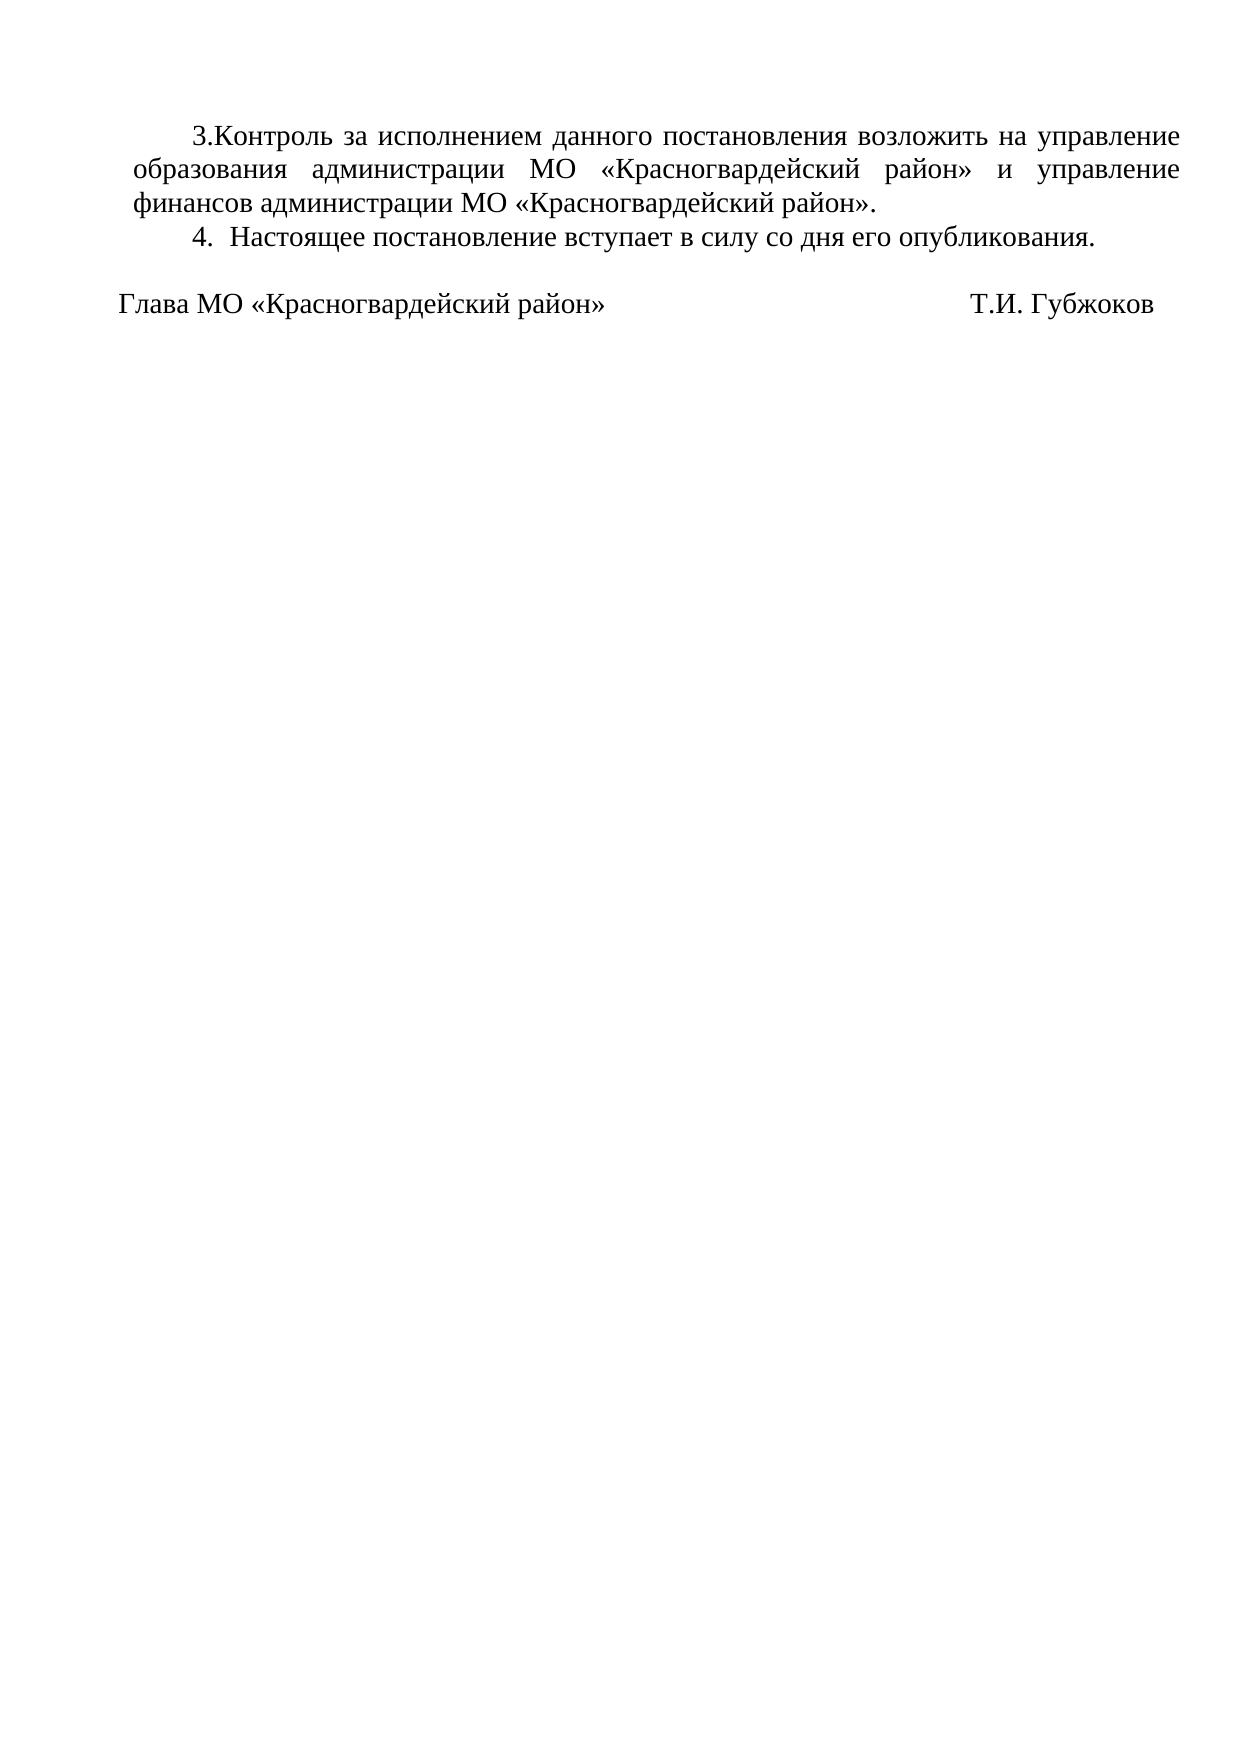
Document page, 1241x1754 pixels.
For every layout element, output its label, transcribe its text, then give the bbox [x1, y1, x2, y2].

text Глава МО «Красногвардейский район» Т.И. Губжоков [118, 286, 1181, 319]
list 3.Контроль за исполнением данного постановления возложить на управление образования администрации МО «Красногвардейский район» и управление финансов администрации МО «Красногвардейский район». [133, 118, 1181, 219]
list Настоящее постановление вступает в силу со дня его опубликования. [192, 219, 1181, 252]
